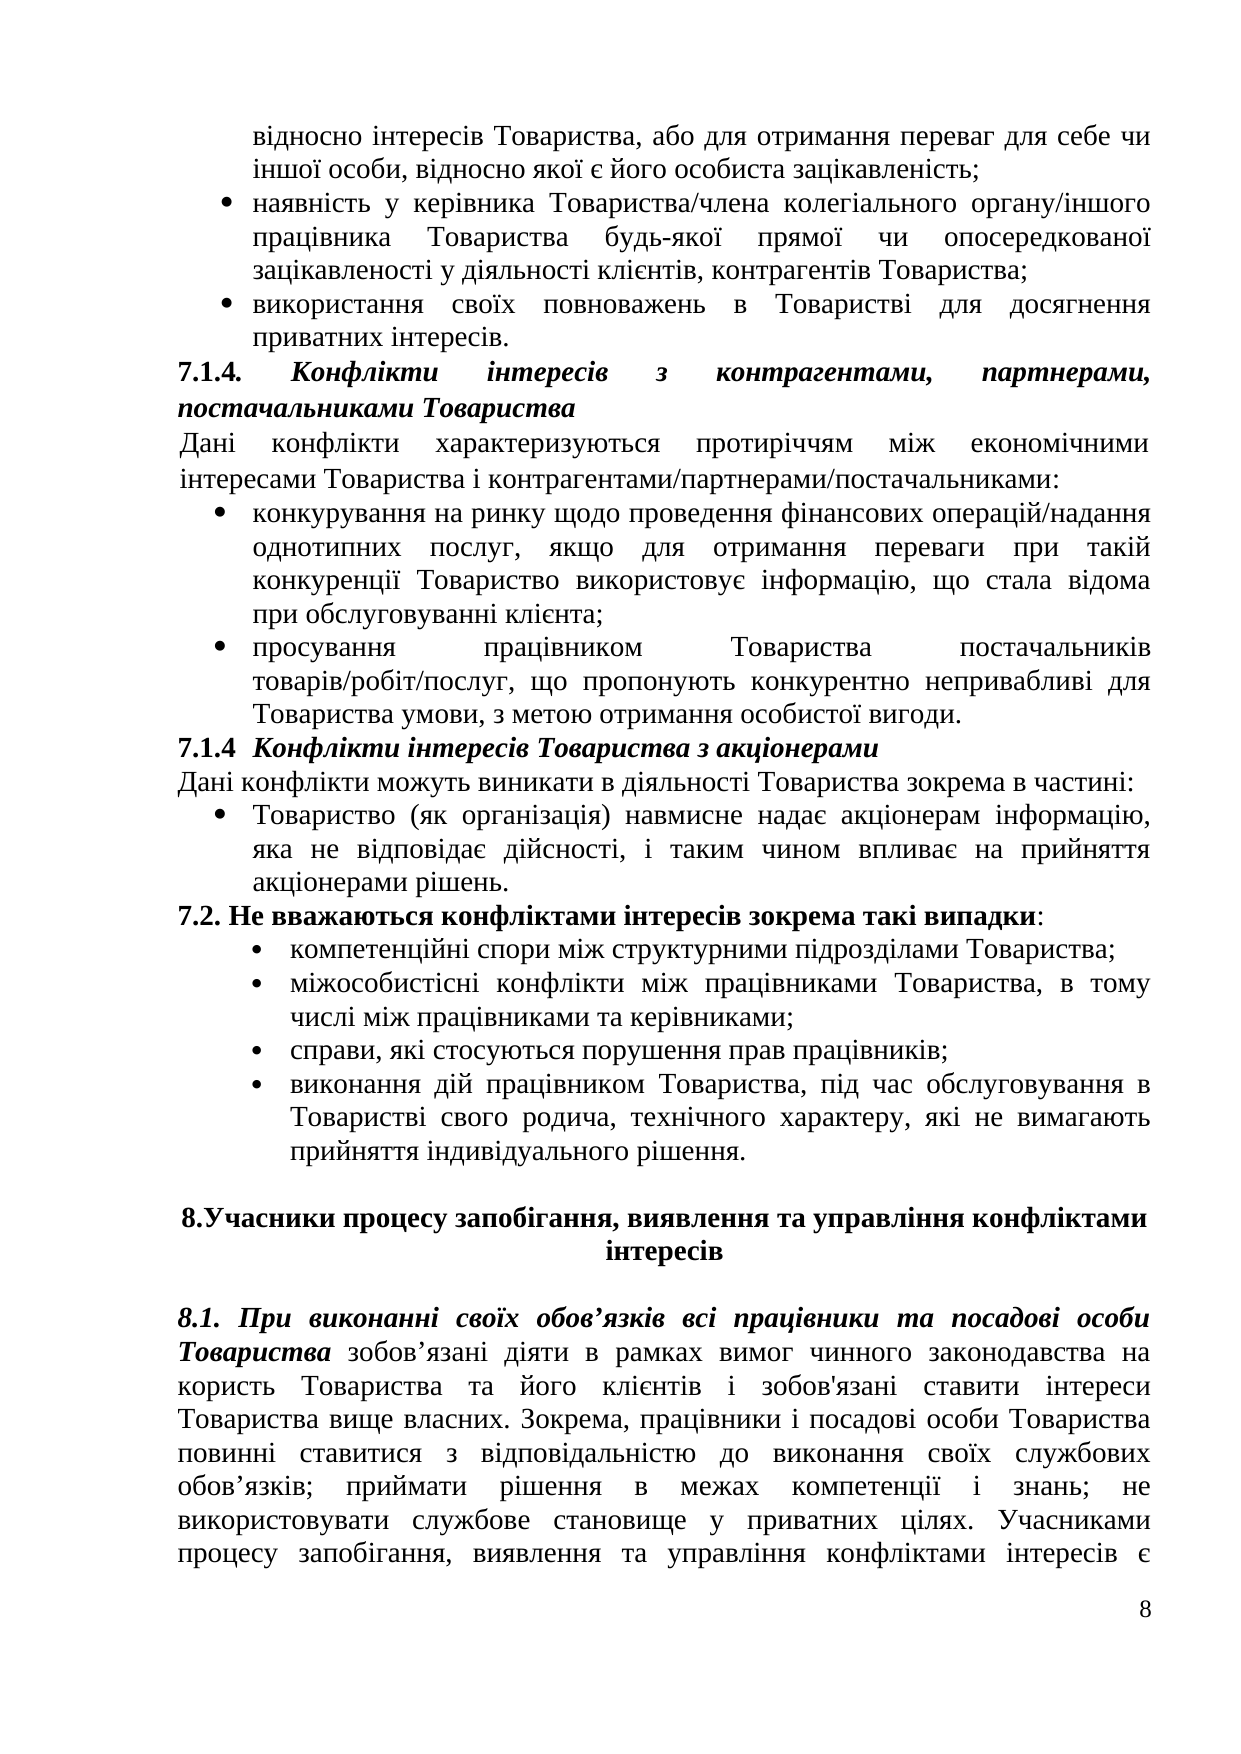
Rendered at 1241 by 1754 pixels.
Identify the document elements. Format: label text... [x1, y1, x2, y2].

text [177, 1301, 1152, 1569]
list Товариство (як організація) навмисне надає акціонерам інформацію, яка не відповідає дійсності, і таким чином впливає на прийняття акціонерами рішень. [215, 797, 1152, 898]
text 8.Учасники процесу запобігання, виявлення та управління конфліктами інтересів [177, 1200, 1152, 1267]
text Дані конфлікти характеризуються протиріччям між економічними інтересами Товариства і контрагентами/партнерами/постачальниками: [179, 424, 1149, 495]
list справи, які стосуються порушення прав працівників; [252, 1032, 1152, 1066]
text 7.2. Не вважаються конфліктами інтересів зокрема такі випадки: [177, 898, 1152, 932]
list конкурування на ринку щодо проведення фінансових операцій/надання однотипних послуг, якщо для отримання переваги при такій конкуренції Товариство використовує інформацію, що стала відома при обслуговуванні клієнта; [215, 495, 1152, 629]
text Дані конфлікти можуть виникати в діяльності Товариства зокрема в частині: [177, 764, 1152, 797]
list використання своїх повноважень в Товаристві для досягнення приватних інтересів. [222, 286, 1152, 353]
list Конфлікти інтересів Товариства з акціонерами [177, 730, 1152, 764]
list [222, 118, 1152, 185]
list компетенційні спори між структурними підрозділами Товариства; [252, 932, 1152, 965]
text 7.1.4. Конфлікти інтересів з контрагентами, партнерами, постачальниками Товариства [177, 353, 1152, 424]
list просування працівником Товариства постачальників товарів/робіт/послуг, що пропонують конкурентно непривабливі для Товариства умови, з метою отримання особистої вигоди. [215, 629, 1152, 730]
list виконання дій працівником Товариства, під час обслуговування в Товаристві свого родича, технічного характеру, які не вимагають прийняття індивідуального рішення. [252, 1066, 1152, 1166]
list наявність у керівника Товариства/члена колегіального органу/іншого працівника Товариства будь-якої прямої чи опосередкованої зацікавленості у діяльності клієнтів, контрагентів Товариства; [222, 185, 1152, 286]
list міжособистісні конфлікти між працівниками Товариства, в тому числі між працівниками та керівниками; [252, 965, 1152, 1032]
